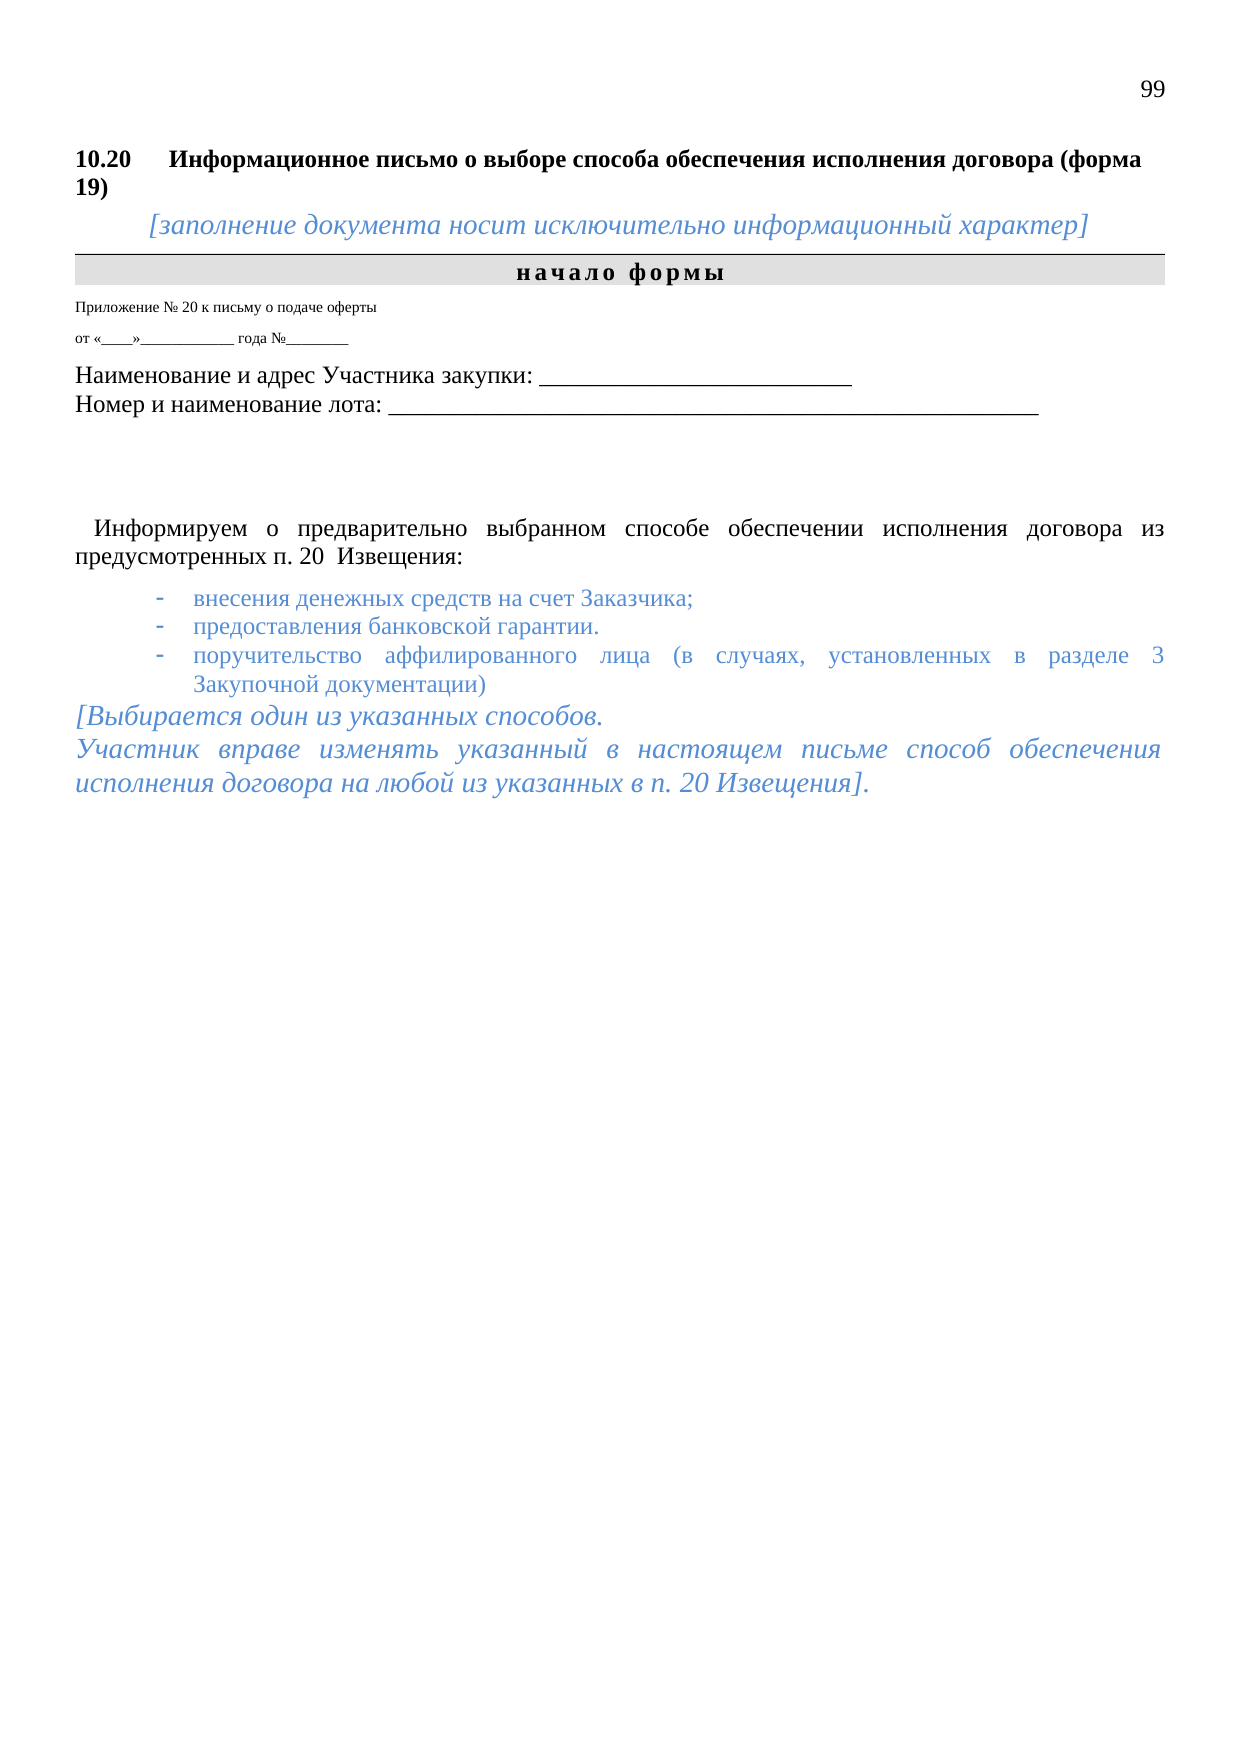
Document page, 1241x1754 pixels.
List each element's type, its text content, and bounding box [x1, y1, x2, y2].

text Приложение № 20 к письму о подаче оферты от «____»____________ года №________ [75, 298, 1165, 360]
text Наименование и адрес Участника закупки: _________________________ [75, 360, 1165, 389]
text Номер и наименование лота: ____________________________________________________ [75, 389, 1165, 418]
list внесения денежных средств на счет Заказчика; [156, 583, 1165, 611]
text Участник вправе изменять указанный в настоящем письме способ обеспечения исполнения договора на любой из указанных в п. 20 Извещения]. [75, 731, 1165, 798]
text начало формы [75, 255, 1165, 285]
list поручительство аффилированного лица (в случаях, установленных в разделе 3 Закупочной документации) [156, 640, 1165, 698]
text [Выбирается один из указанных способов. [75, 698, 1165, 731]
text Информируем о предварительно выбранном способе обеспечении исполнения договора из предусмотренных п. 20 Извещения: [75, 513, 1165, 570]
text [заполнение документа носит исключительно информационный характер] [75, 207, 1165, 241]
text 10.20 Информационное письмо о выборе способа обеспечения исполнения договора (форма 19) [75, 144, 1165, 201]
list предоставления банковской гарантии. [156, 611, 1165, 640]
